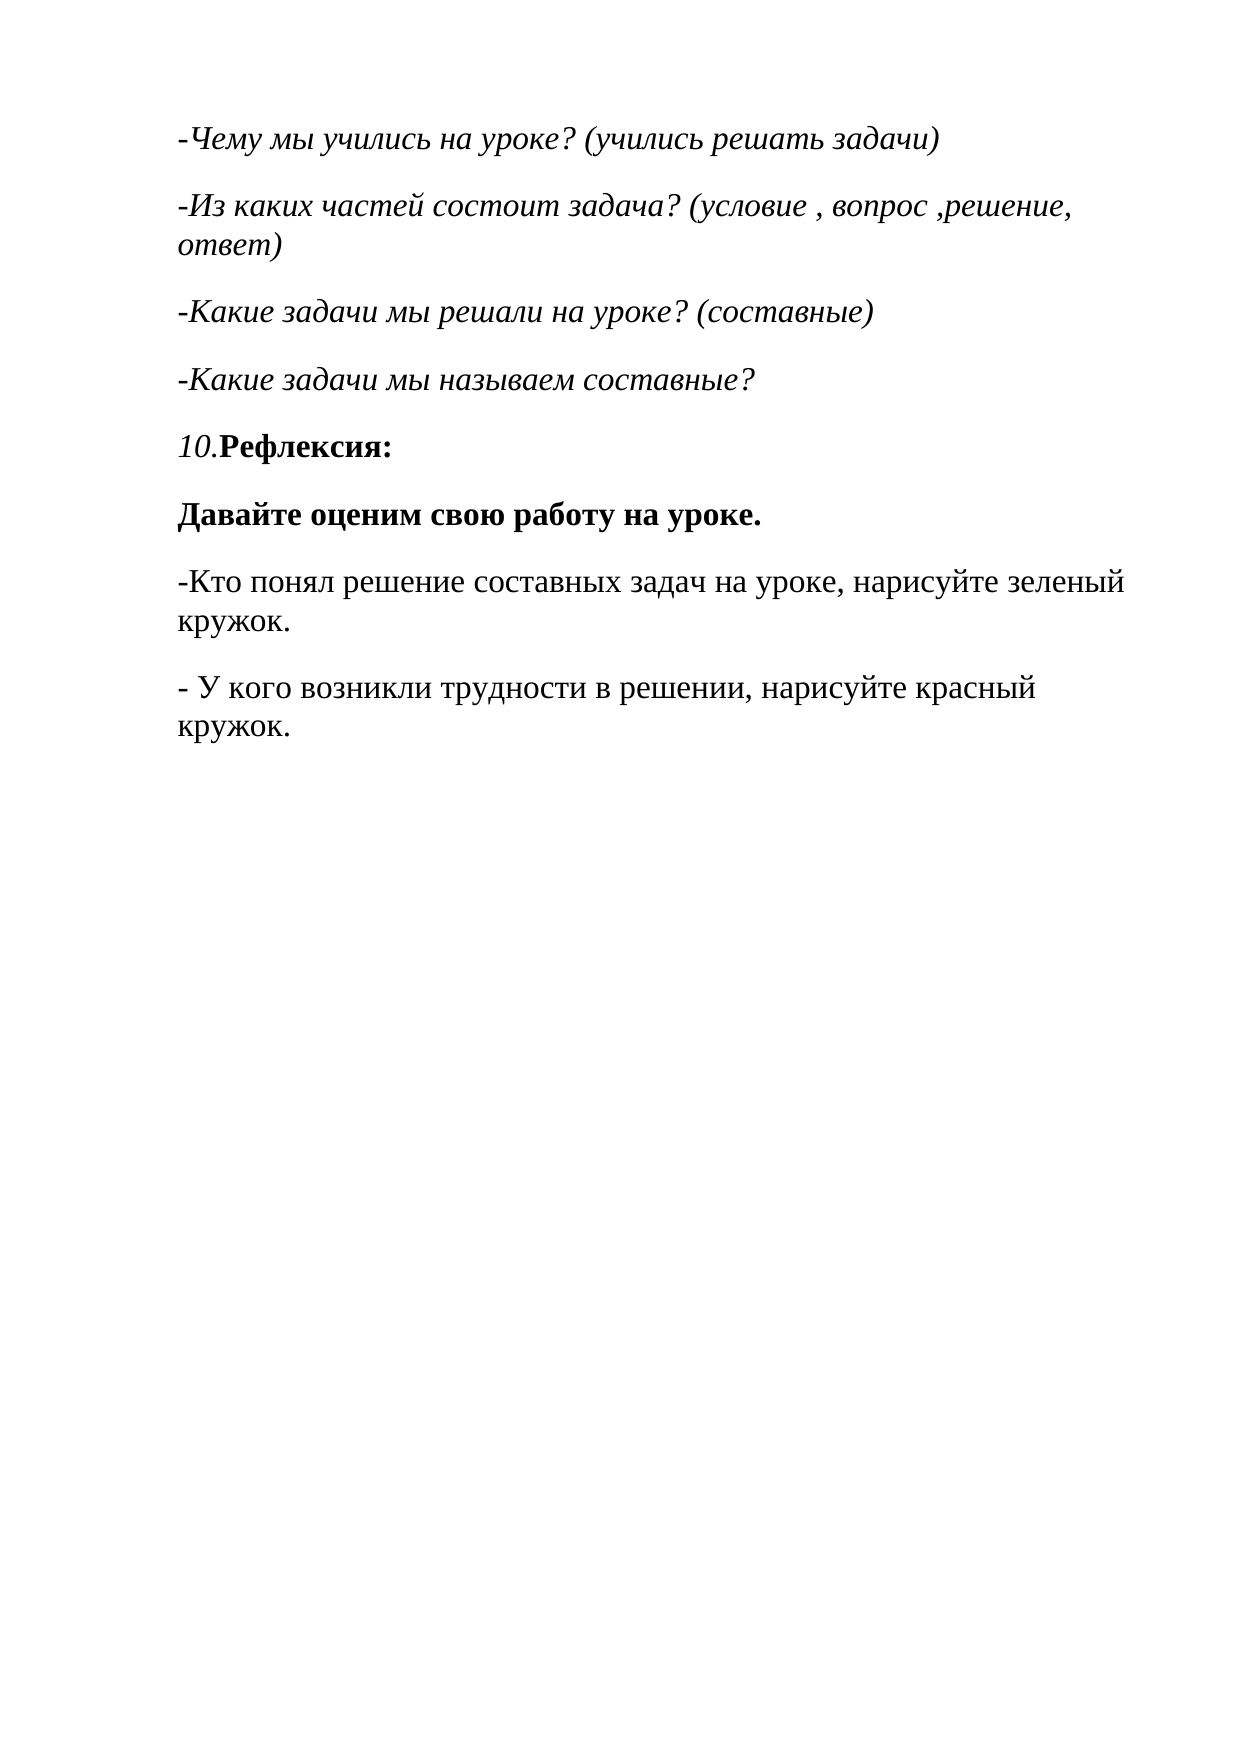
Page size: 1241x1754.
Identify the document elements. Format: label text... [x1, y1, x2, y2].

text - У кого возникли трудности в решении, нарисуйте красный кружок. [177, 667, 1152, 744]
text -Какие задачи мы решали на уроке? (составные) [177, 291, 1152, 330]
text -Какие задачи мы называем составные? [177, 359, 1152, 397]
text Давайте оценим свою работу на уроке. [177, 494, 1152, 532]
text -Из каких частей состоит задача? (условие , вопрос ,решение, ответ) [177, 186, 1152, 262]
text 10.Рефлексия: [177, 426, 1152, 465]
text -Чему мы учились на уроке? (учились решать задачи) [177, 118, 1152, 156]
text -Кто понял решение составных задач на уроке, нарисуйте зеленый кружок. [177, 561, 1152, 638]
